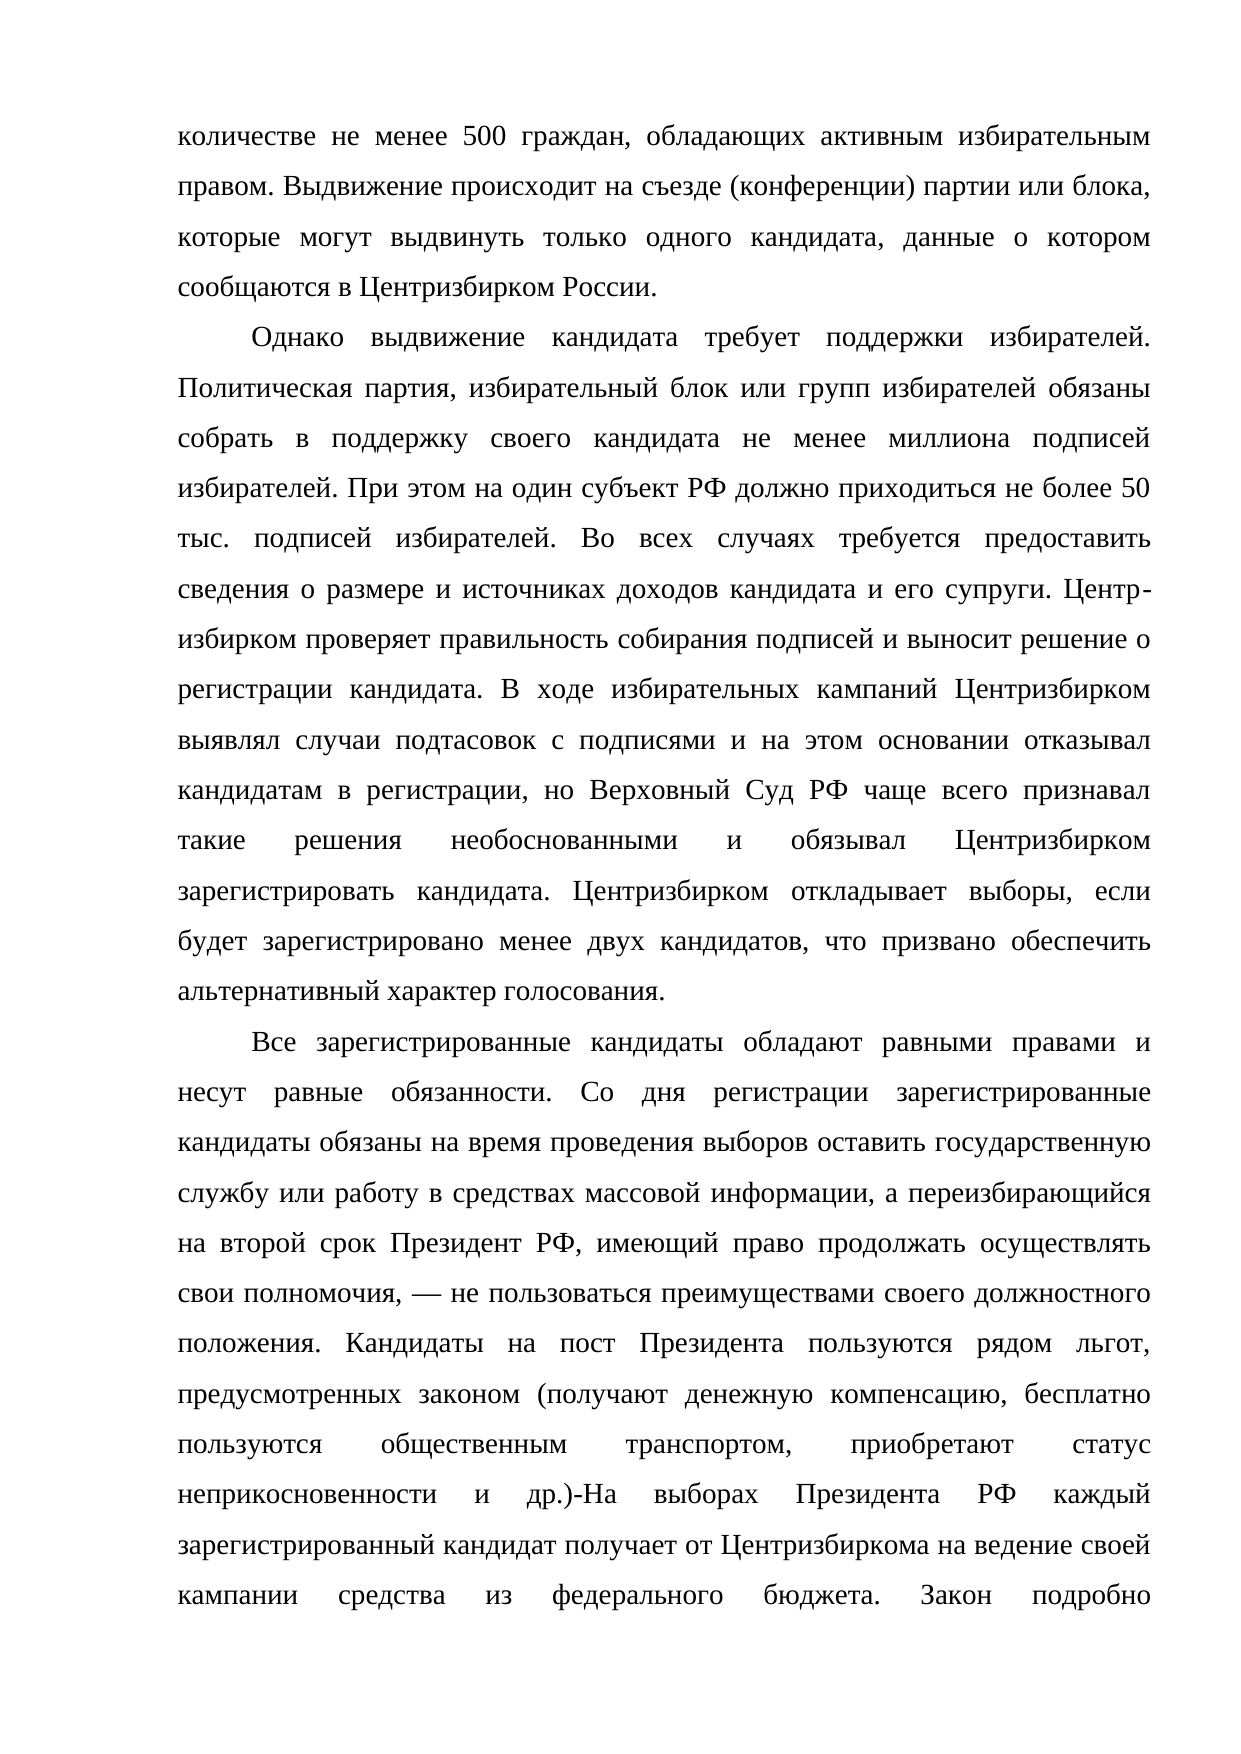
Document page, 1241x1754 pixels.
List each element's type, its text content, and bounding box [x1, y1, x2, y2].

text Однако выдвижение кандидата требует поддержки избирателей. Политическая партия, избирательный блок или групп избирателей обязаны собрать в поддержку своего кандидата не менее миллиона подписей избирателей. При этом на один субъект РФ должно приходиться не более 50 тыс. подписей избирателей. Во всех случаях требуется предоставить сведения о размере и источниках доходов кандидата и его супруги. Центризбирком проверяет правильность собирания подписей и выносит решение о регистрации кандидата. В ходе избирательных кампаний Центризбирком выявлял случаи подтасовок с подписями и на этом основании отказывал кандидатам в регистрации, но Верховный Суд РФ чаще всего признавал такие решения необоснованными и обязывал Центризбирком зарегистрировать кандидата. Центризбирком откладывает выборы, если будет зарегистрировано менее двух кандидатов, что призвано обеспечить альтернативный характер голосования. [177, 319, 1152, 1007]
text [177, 1024, 1152, 1611]
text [177, 118, 1152, 303]
